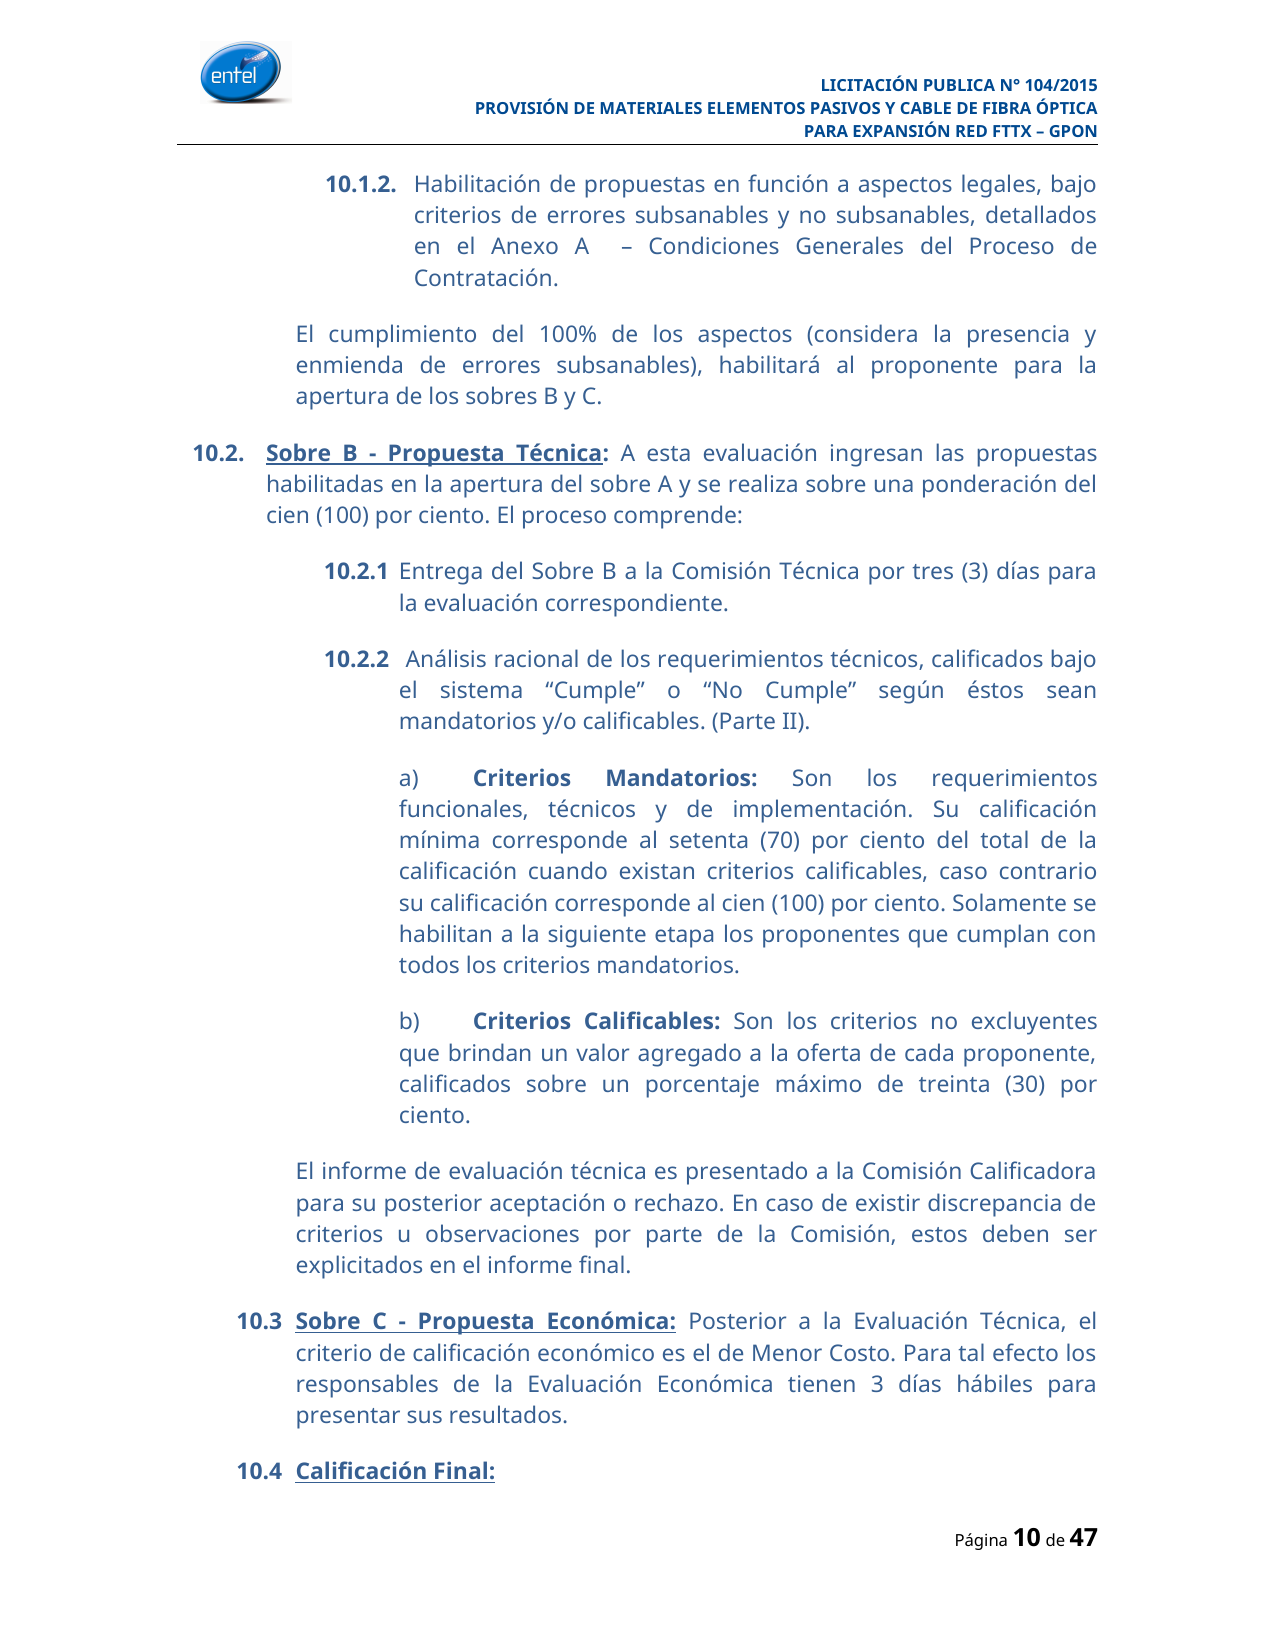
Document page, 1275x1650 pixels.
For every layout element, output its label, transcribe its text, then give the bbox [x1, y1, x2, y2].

list Criterios Calificables: Son los criterios no excluyentes que brindan un valor agregado a la oferta de cada proponente, calificados sobre un porcentaje máximo de treinta (30) por ciento. [399, 1005, 1098, 1130]
text El cumplimiento del 100% de los aspectos (considera la presencia y enmienda de errores subsanables), habilitará al proponente para la apertura de los sobres B y C. [295, 318, 1098, 412]
list Calificación Final: [236, 1455, 1098, 1487]
list Sobre C - Propuesta Económica: Posterior a la Evaluación Técnica, el criterio de calificación económico es el de Menor Costo. Para tal efecto los responsables de la Evaluación Económica tienen 3 días hábiles para presentar sus resultados. [236, 1305, 1098, 1430]
picture [200, 41, 293, 104]
list Entrega del Sobre B a la Comisión Técnica por tres (3) días para la evaluación correspondiente. [324, 555, 1098, 618]
list Criterios Mandatorios: Son los requerimientos funcionales, técnicos y de implementación. Su calificación mínima corresponde al setenta (70) por ciento del total de la calificación cuando existan criterios calificables, caso contrario su calificación corresponde al cien (100) por ciento. Solamente se habilitan a la siguiente etapa los proponentes que cumplan con todos los criterios mandatorios. [399, 762, 1098, 980]
list Habilitación de propuestas en función a aspectos legales, bajo criterios de errores subsanables y no subsanables, detallados en el Anexo A – Condiciones Generales del Proceso de Contratación. [325, 168, 1098, 293]
list Sobre B - Propuesta Técnica: A esta evaluación ingresan las propuestas habilitadas en la apertura del sobre A y se realiza sobre una ponderación del cien (100) por ciento. El proceso comprende: [192, 437, 1098, 530]
text El informe de evaluación técnica es presentado a la Comisión Calificadora para su posterior aceptación o rechazo. En caso de existir discrepancia de criterios u observaciones por parte de la Comisión, estos deben ser explicitados en el informe final. [295, 1155, 1098, 1280]
list Análisis racional de los requerimientos técnicos, calificados bajo el sistema “Cumple” o “No Cumple” según éstos sean mandatorios y/o calificables. (Parte II). [324, 643, 1098, 737]
